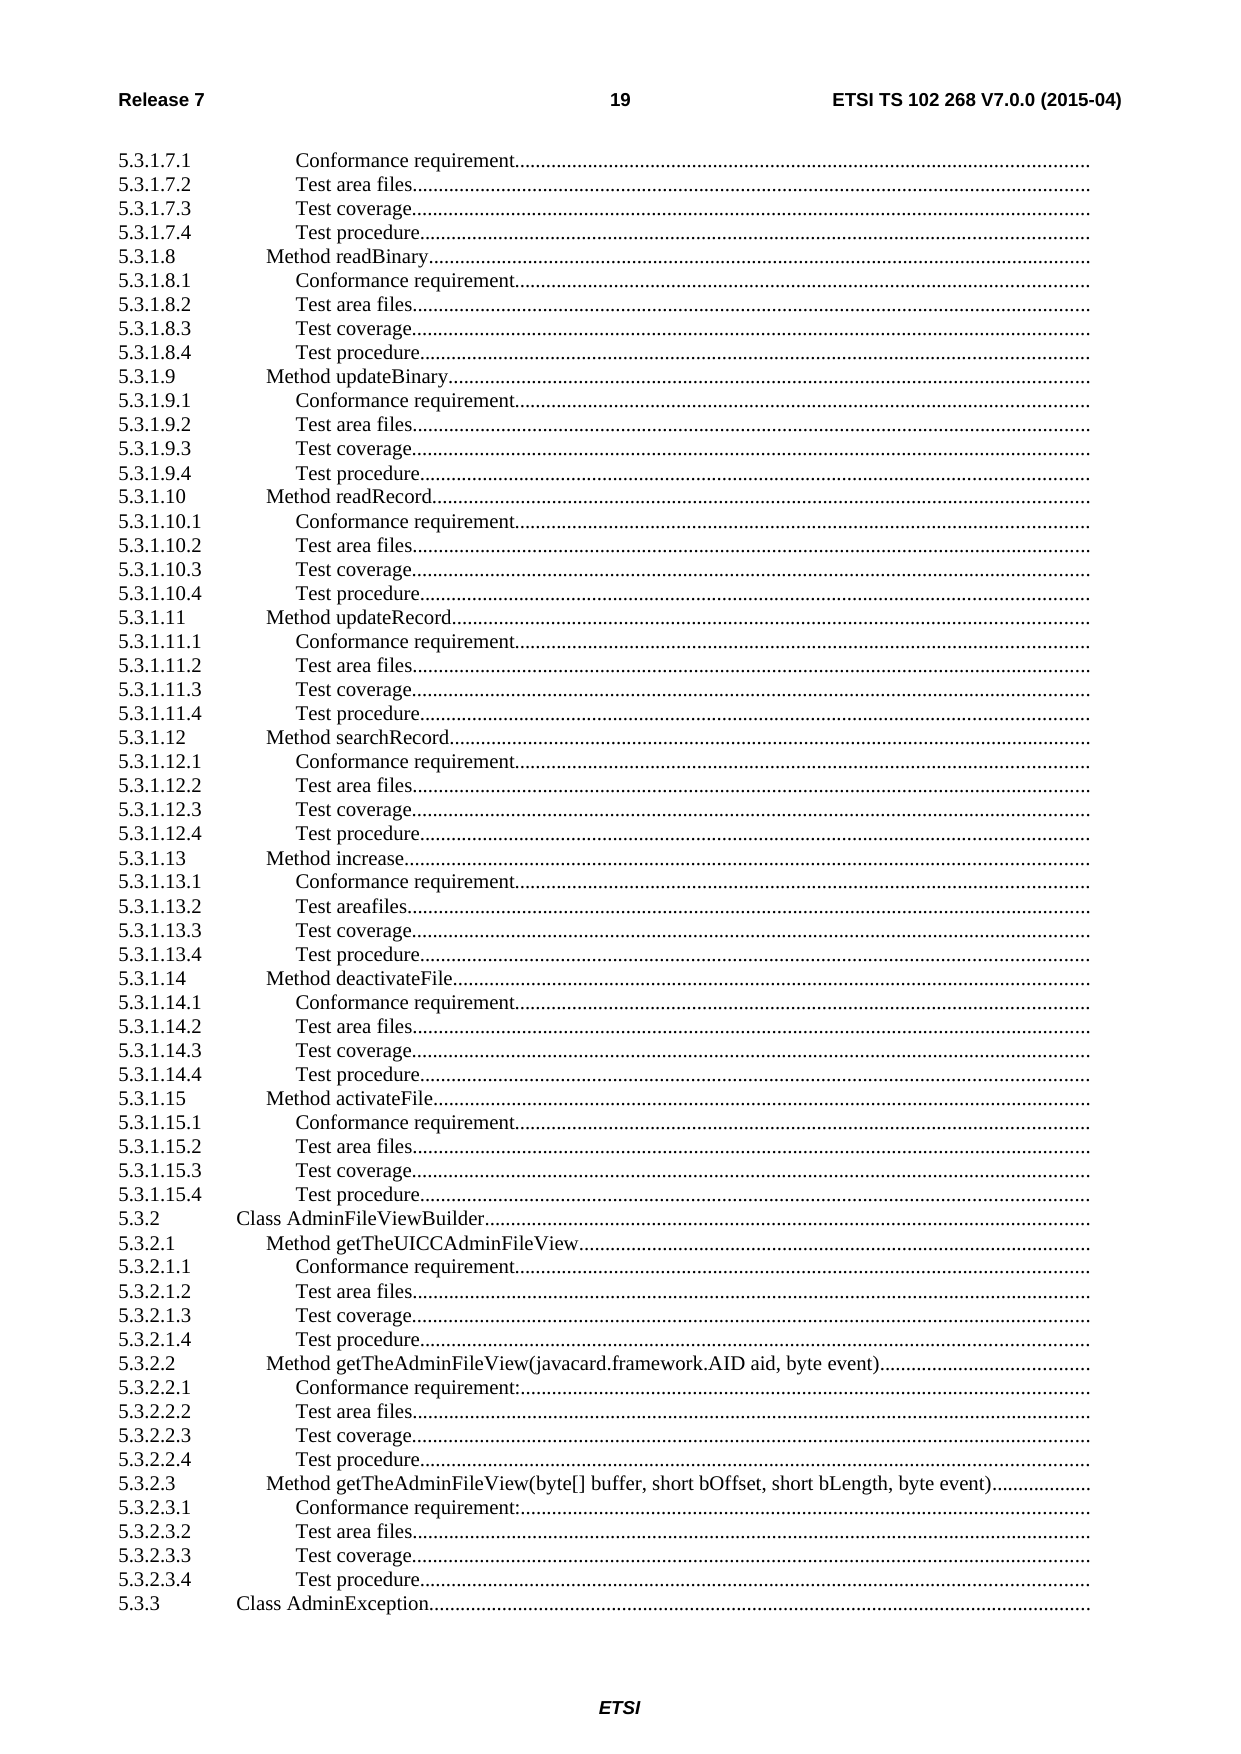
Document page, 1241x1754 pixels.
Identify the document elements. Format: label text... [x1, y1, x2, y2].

text 5.3.1.14 Method deactivateFile 495 [118, 966, 1078, 990]
text 5.3.1.8.4 Test procedure 461 [118, 340, 1078, 364]
text 5.3.2.1.3 Test coverage 499 [118, 1303, 1078, 1327]
text 5.3.2.1.2 Test area files 499 [118, 1278, 1078, 1303]
text 5.3.2 Class AdminFileViewBuilder 498 [118, 1206, 1078, 1230]
text 5.3.1.15.4 Test procedure 497 [118, 1182, 1078, 1206]
text 5.3.2.3.3 Test coverage 506 [118, 1543, 1078, 1567]
text 5.3.2.1.4 Test procedure 499 [118, 1327, 1078, 1351]
text 5.3.1.8.3 Test coverage 461 [118, 316, 1078, 340]
text 5.3.1.9.1 Conformance requirement 462 [118, 388, 1078, 412]
text 5.3.2.3 Method getTheAdminFileView(byte[] buffer, short bOffset, short bLength, byte event) 505 [118, 1471, 1078, 1495]
text 5.3.2.3.1 Conformance requirement: 505 [118, 1495, 1078, 1519]
text 5.3.1.7.1 Conformance requirement 457 [118, 148, 1078, 172]
text 5.3.1.13.1 Conformance requirement 491 [118, 869, 1078, 893]
text 5.3.2.2.3 Test coverage 502 [118, 1423, 1078, 1447]
text 5.3.1.15 Method activateFile 496 [118, 1086, 1078, 1110]
text 5.3.1.8.1 Conformance requirement 460 [118, 268, 1078, 292]
text 5.3.1.9.3 Test coverage 463 [118, 436, 1078, 460]
text 5.3.1.14.4 Test procedure 496 [118, 1062, 1078, 1086]
text 5.3.1.12.3 Test coverage 480 [118, 797, 1078, 821]
text 5.3.1.10.1 Conformance requirement 465 [118, 508, 1078, 533]
text 5.3.2.2.1 Conformance requirement: 501 [118, 1375, 1078, 1399]
text 5.3.2.3.4 Test procedure 507 [118, 1567, 1078, 1591]
text 5.3.1.10.3 Test coverage 467 [118, 557, 1078, 581]
text 5.3.1.14.3 Test coverage 496 [118, 1038, 1078, 1062]
text 5.3.2.2.2 Test area files 502 [118, 1399, 1078, 1423]
text 5.3.2.1.1 Conformance requirement 498 [118, 1254, 1078, 1278]
text 5.3.1.9 Method updateBinary 462 [118, 364, 1078, 388]
text 5.3.2.2.4 Test procedure 503 [118, 1447, 1078, 1471]
text 5.3.1.12.4 Test procedure 480 [118, 821, 1078, 845]
text 5.3.1.11 Method updateRecord 471 [118, 605, 1078, 629]
text 5.3.1.13 Method increase 491 [118, 845, 1078, 869]
text 5.3.1.11.2 Test area files 473 [118, 653, 1078, 677]
text 5.3.2.3.2 Test area files 506 [118, 1519, 1078, 1543]
text 5.3.1.12 Method searchRecord 478 [118, 725, 1078, 749]
text 5.3.1.8 Method readBinary 460 [118, 244, 1078, 268]
text 5.3.1.11.4 Test procedure 474 [118, 701, 1078, 725]
text 5.3.1.11.3 Test coverage 473 [118, 677, 1078, 701]
text 5.3.3 Class AdminException 510 [118, 1591, 1078, 1615]
text 5.3.1.9.4 Test procedure 464 [118, 460, 1078, 484]
text 5.3.1.10.4 Test procedure 467 [118, 581, 1078, 605]
text 5.3.1.7.3 Test coverage 458 [118, 196, 1078, 220]
text 5.3.1.15.2 Test area files 497 [118, 1134, 1078, 1158]
text 5.3.1.8.2 Test area files 461 [118, 292, 1078, 316]
text 5.3.1.13.4 Test procedure 492 [118, 942, 1078, 966]
text 5.3.1.7.4 Test procedure 459 [118, 220, 1078, 244]
text 5.3.1.13.2 Test areafiles 492 [118, 893, 1078, 918]
text 5.3.1.15.3 Test coverage 497 [118, 1158, 1078, 1182]
text 5.3.1.10 Method readRecord 465 [118, 484, 1078, 508]
text 5.3.1.9.2 Test area files 463 [118, 412, 1078, 436]
text 5.3.1.11.1 Conformance requirement 471 [118, 629, 1078, 653]
text 5.3.2.2 Method getTheAdminFileView(javacard.framework.AID aid, byte event) 501 [118, 1351, 1078, 1375]
text 5.3.1.14.1 Conformance requirement 495 [118, 990, 1078, 1014]
text 5.3.1.14.2 Test area files 496 [118, 1014, 1078, 1038]
text 5.3.1.7.2 Test area files 458 [118, 172, 1078, 196]
text 5.3.1.10.2 Test area files 467 [118, 533, 1078, 557]
text 5.3.1.12.2 Test area files 480 [118, 773, 1078, 797]
text 5.3.1.15.1 Conformance requirement 497 [118, 1110, 1078, 1134]
text 5.3.2.1 Method getTheUICCAdminFileView 498 [118, 1230, 1078, 1254]
text 5.3.1.13.3 Test coverage 492 [118, 918, 1078, 942]
text 5.3.1.12.1 Conformance requirement 478 [118, 749, 1078, 773]
